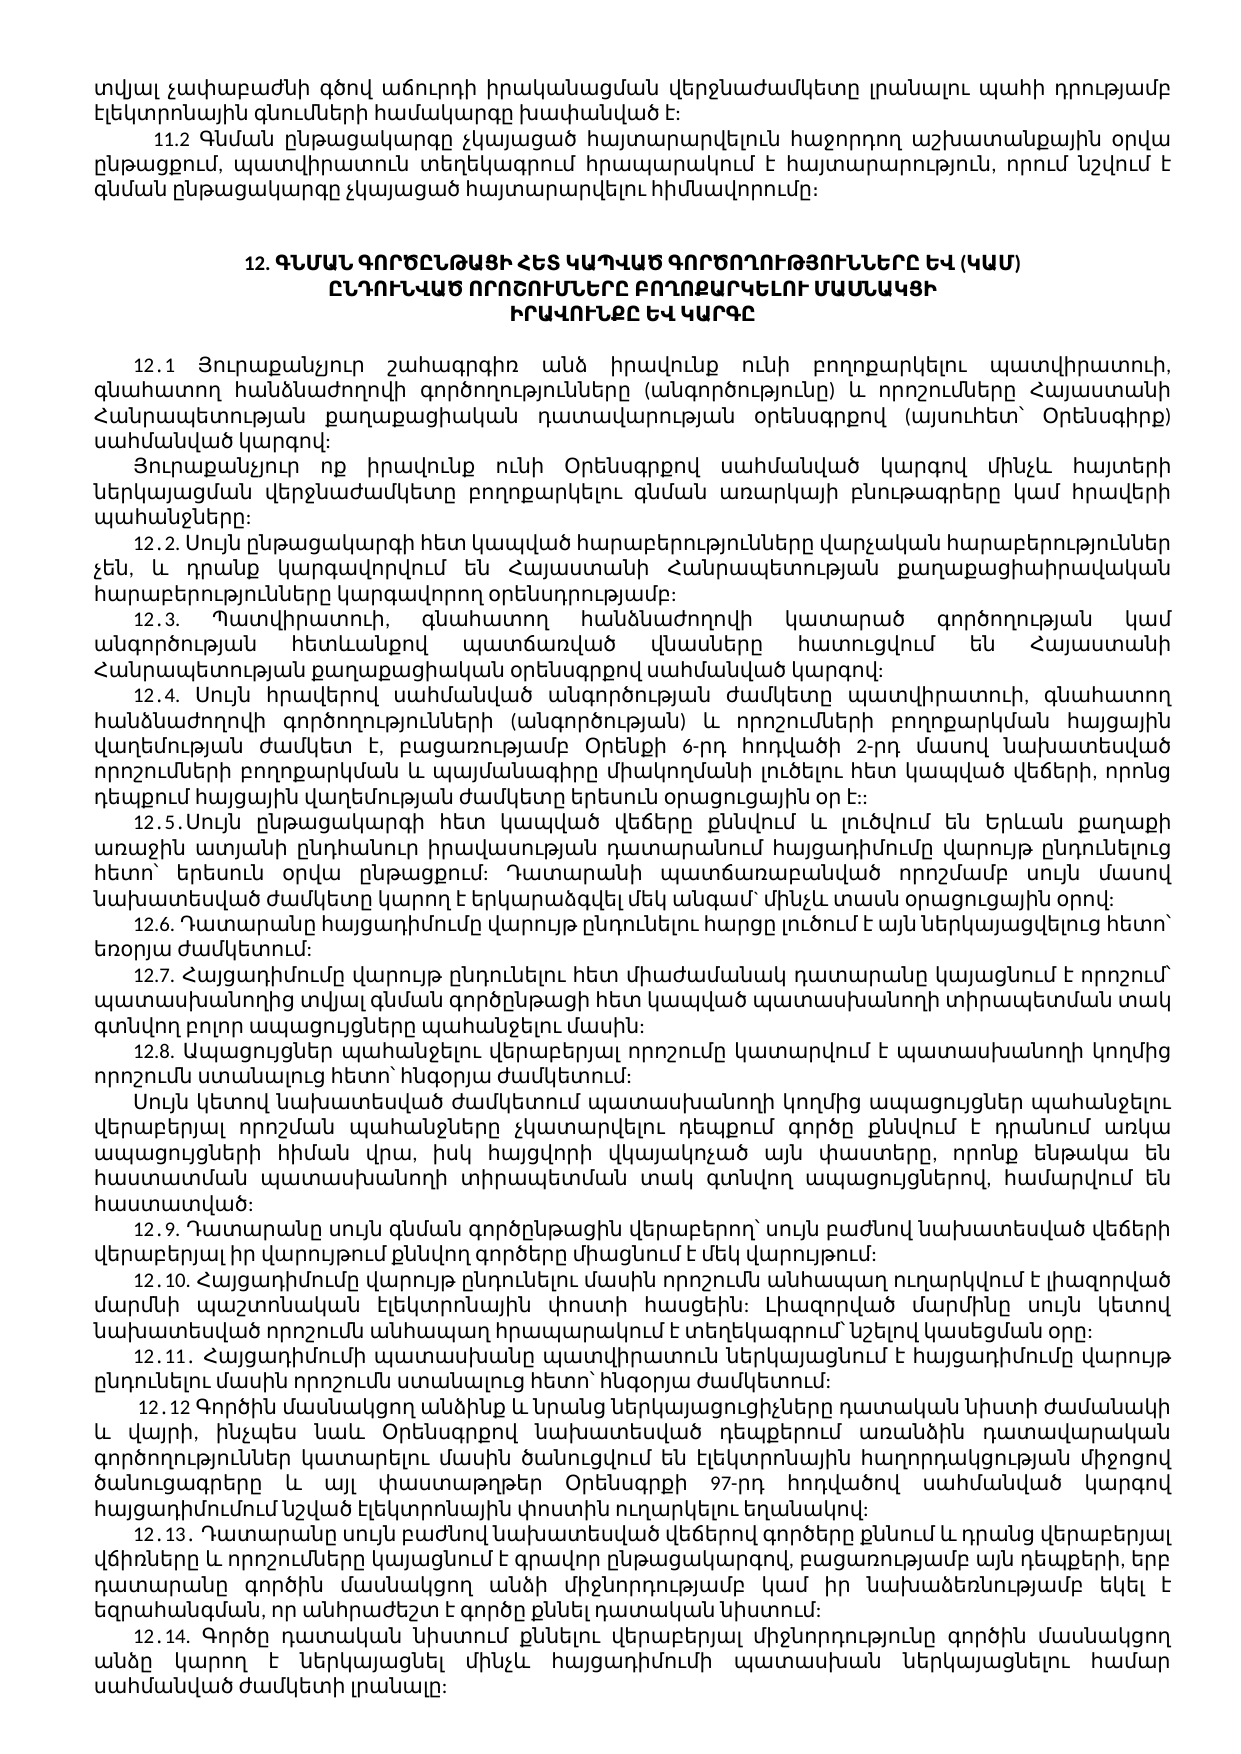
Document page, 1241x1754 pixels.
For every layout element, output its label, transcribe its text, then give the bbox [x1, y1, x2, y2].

text ԻՐԱՎՈՒՆՔԸ ԵՎ ԿԱՐԳԸ [94, 301, 1171, 327]
text 12․4. Սույն հրավերով սահմանված անգործության ժամկետը պատվիրատուի, գնահատող հանձնաժողովի գործողությունների (անգործության) և որոշումների բողոքարկման հայցային վաղեմության ժամկետ է, բացառությամբ Օրենքի 6-րդ հոդվածի 2-րդ մասով նախատեսված որոշումների բողոքարկման և պայմանագիրը միակողմանի լուծելու հետ կապված վեճերի, որոնց դեպքում հայցային վաղեմության ժամկետը երեսուն օրացուցային օր է:: [94, 682, 1171, 809]
text 12․14. Գործը դատական նիստում քննելու վերաբերյալ միջնորդությունը գործին մասնակցող անձը կարող է ներկայացնել մինչև հայցադիմումի պատասխան ներկայացնելու համար սահմանված ժամկետի լրանալը: [94, 1623, 1171, 1699]
text 12․13․ Դատարանը սույն բաժնով նախատեսված վեճերով գործերը քննում և դրանց վերաբերյալ վճիռները և որոշումները կայացնում է գրավոր ընթացակարգով, բացառությամբ այն դեպքերի, երբ դատարանը գործին մասնակցող անձի միջնորդությամբ կամ իր նախաձեռնությամբ եկել է եզրահանգման, որ անհրաժեշտ է գործը քննել դատական նիստում: [94, 1521, 1171, 1623]
text 12․11․ Հայցադիմումի պատասխանը պատվիրատուն ներկայացնում է հայցադիմումը վարույթ ընդունելու մասին որոշումն ստանալուց հետո՝ հնգօրյա ժամկետում: [94, 1343, 1171, 1394]
text 12.7. Հայցադիմումը վարույթ ընդունելու հետ միաժամանակ դատարանը կայացնում է որոշում՝ պատասխանողից տվյալ գնման գործընթացի հետ կապված պատասխանողի տիրապետման տակ գտնվող բոլոր ապացույցները պահանջելու մասին: [94, 962, 1171, 1038]
text 12.8. Ապացույցներ պահանջելու վերաբերյալ որոշումը կատարվում է պատասխանողի կողմից որոշումն ստանալուց հետո՝ հնգօրյա ժամկետում: [94, 1038, 1171, 1089]
text 12․5․Սույն ընթացակարգի հետ կապված վեճերը քննվում և լուծվում են Երևան քաղաքի առաջին ատյանի ընդհանուր իրավասության դատարանում հայցադիմումը վարույթ ընդունելուց հետո՝ երեսուն օրվա ընթացքում: Դատարանի պատճառաբանված որոշմամբ սույն մասով նախատեսված ժամկետը կարող է երկարաձգվել մեկ անգամ` մինչև տասն օրացուցային օրով: [94, 809, 1171, 911]
text Սույն կետով նախատեսված ժամկետում պատասխանողի կողմից ապացույցներ պահանջելու վերաբերյալ որոշման պահանջները չկատարվելու դեպքում գործը քննվում է դրանում առկա ապացույցների հիման վրա, իսկ հայցվորի վկայակոչած այն փաստերը, որոնք ենթակա են հաստատման պատասխանողի տիրապետման տակ գտնվող ապացույցներով, համարվում են հաստատված: [94, 1089, 1171, 1216]
text 12․2. Սույն ընթացակարգի հետ կապված հարաբերությունները վարչական հարաբերություններ չեն, և դրանք կարգավորվում են Հայաստանի Հանրապետության քաղաքացիաիրավական հարաբերությունները կարգավորող օրենսդրությամբ: [94, 530, 1171, 606]
text 12․1 Յուրաքանչյուր շահագրգիռ անձ իրավունք ունի բողոքարկելու պատվիրատուի, գնահատող հանձնաժողովի գործողությունները (անգործությունը) և որոշումները Հայաստանի Հանրապետության քաղաքացիական դատավարության օրենսգրքով (այսուհետ՝ Օրենսգիրք) սահմանված կարգով: [94, 352, 1171, 454]
text 12․12 Գործին մասնակցող անձինք և նրանց ներկայացուցիչները դատական նիստի ժամանակի և վայրի, ինչպես նաև Օրենսգրքով նախատեսված դեպքերում առանձին դատավարական գործողություններ կատարելու մասին ծանուցվում են էլեկտրոնային հաղորդակցության միջոցով ծանուցագրերը և այլ փաստաթղթեր Օրենսգրքի 97-րդ հոդվածով սահմանված կարգով հայցադիմումում նշված էլեկտրոնային փոստին ուղարկելու եղանակով: [94, 1394, 1171, 1521]
text ԸՆԴՈՒՆՎԱԾ ՈՐՈՇՈՒՄՆԵՐԸ ԲՈՂՈՔԱՐԿԵԼՈՒ ՄԱՍՆԱԿՑԻ [94, 276, 1171, 301]
text 12․10. Հայցադիմումը վարույթ ընդունելու մասին որոշումն անհապաղ ուղարկվում է լիազորված մարմնի պաշտոնական էլեկտրոնային փոստի հասցեին: Լիազորված մարմինը սույն կետով նախատեսված որոշումն անհապաղ հրապարակում է տեղեկագրում՝ նշելով կասեցման օրը: [94, 1267, 1171, 1343]
text 12. ԳՆՄԱՆ ԳՈՐԾԸՆԹԱՑԻ ՀԵՏ ԿԱՊՎԱԾ ԳՈՐԾՈՂՈՒԹՅՈՒՆՆԵՐԸ ԵՎ (ԿԱՄ) [94, 250, 1171, 276]
text 12.6. Դատարանը հայցադիմումը վարույթ ընդունելու հարցը լուծում է այն ներկայացվելուց հետո՝ եռօրյա ժամկետում: [94, 911, 1171, 962]
text 12․9. Դատարանը սույն գնման գործընթացին վերաբերող՝ սույն բաժնով նախատեսված վեճերի վերաբերյալ իր վարույթում քննվող գործերը միացնում է մեկ վարույթում: [94, 1216, 1171, 1267]
text Յուրաքանչյուր ոք իրավունք ունի Օրենսգրքով սահմանված կարգով մինչև հայտերի ներկայացման վերջնաժամկետը բողոքարկելու գնման առարկայի բնութագրերը կամ հրավերի պահանջները: [94, 454, 1171, 530]
text 11.2 Գնման ընթացակարգը չկայացած հայտարարվելուն հաջորդող աշխատանքային օրվա ընթացքում, պատվիրատուն տեղեկագրում հրապարակում է հայտարարություն, որում նշվում է գնման ընթացակարգը չկայացած հայտարարվելու հիմնավորումը։ [94, 126, 1171, 202]
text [94, 75, 1171, 126]
text 12․3. Պատվիրատուի, գնահատող հանձնաժողովի կատարած գործողության կամ անգործության հետևանքով պատճառված վնասները հատուցվում են Հայաստանի Հանրապետության քաղաքացիական օրենսգրքով սահմանված կարգով: [94, 606, 1171, 682]
